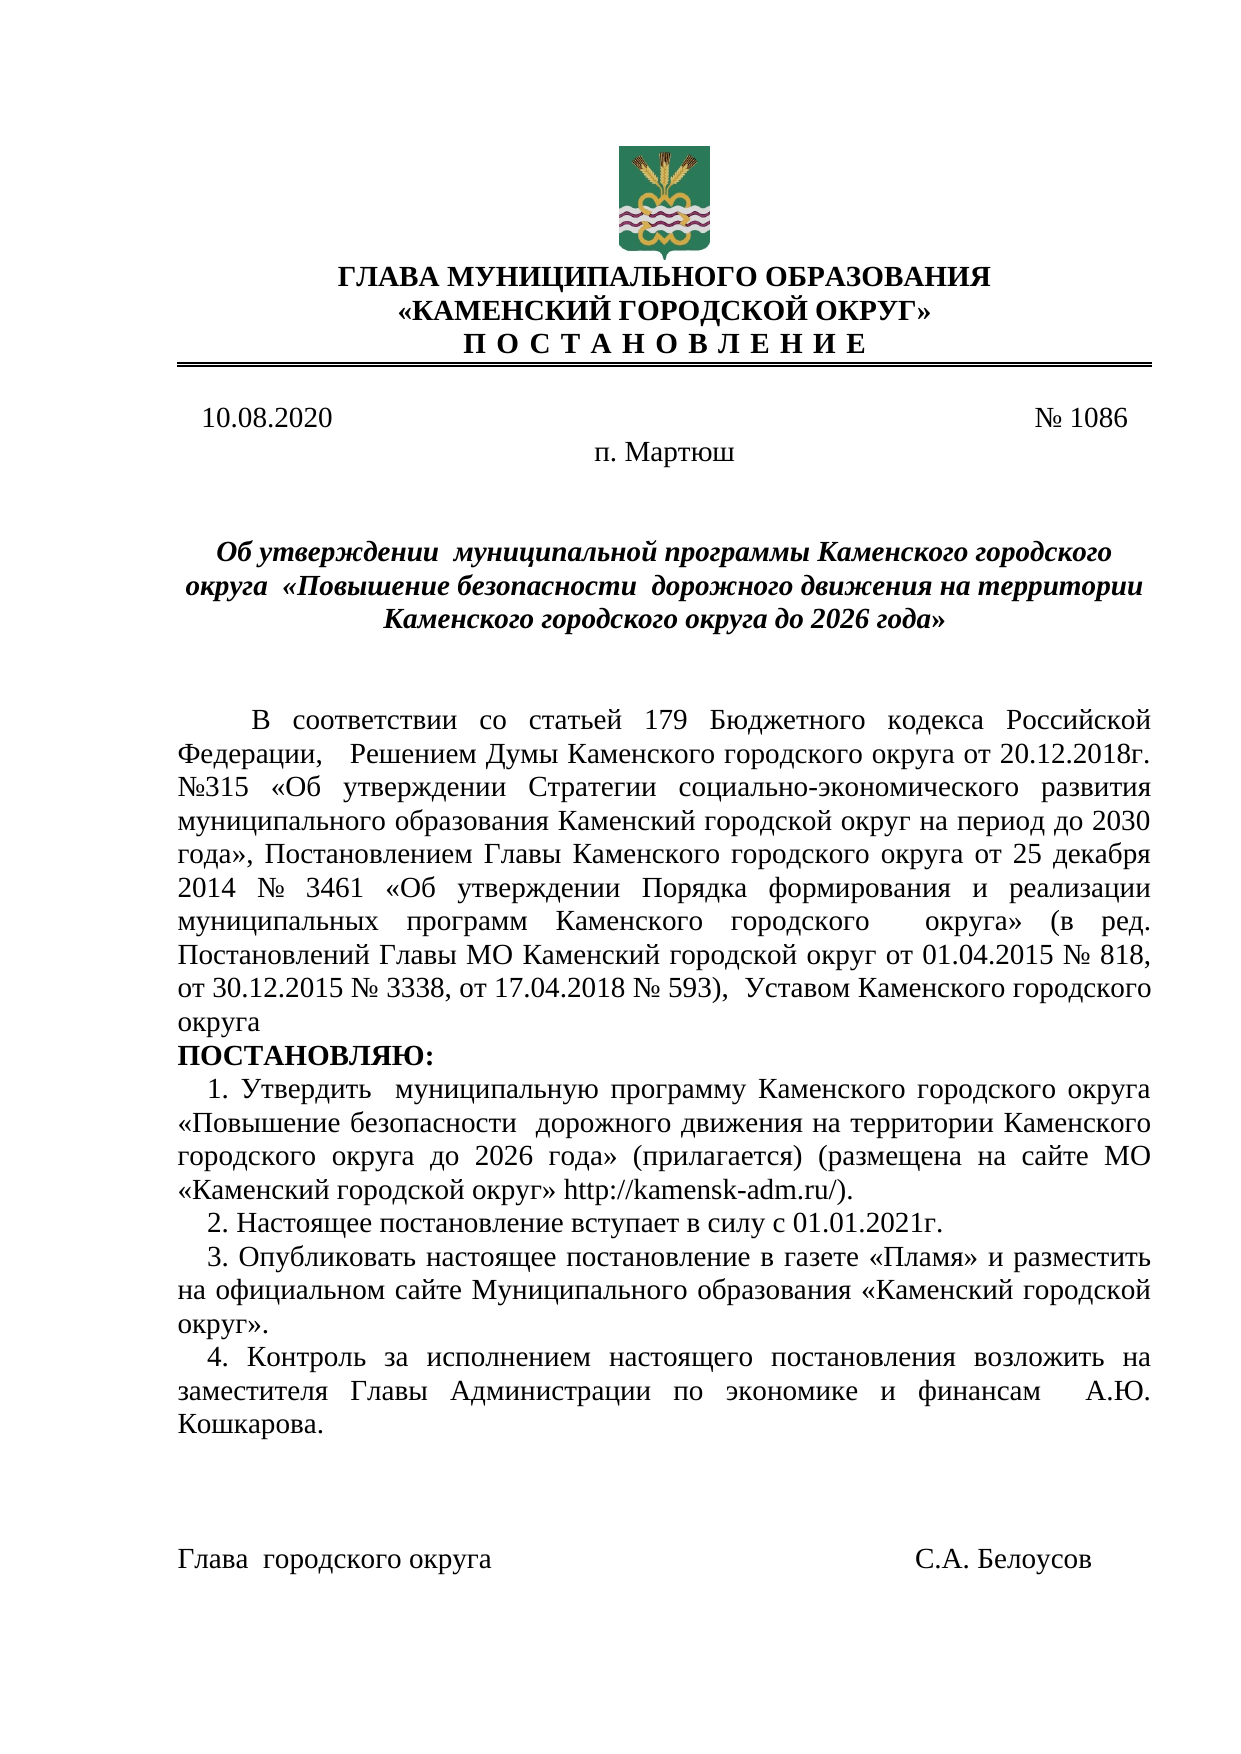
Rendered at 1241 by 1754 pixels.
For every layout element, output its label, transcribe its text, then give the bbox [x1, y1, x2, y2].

text 10.08.2020 № 1086 [177, 400, 1152, 434]
text В соответствии со статьей 179 Бюджетного кодекса Российской Федерации, Решением Думы Каменского городского округа от 20.12.2018г. №315 «Об утверждении Стратегии социально-экономического развития муниципального образования Каменский городской округ на период до 2030 года», Постановлением Главы Каменского городского округа от 25 декабря 2014 № 3461 «Об утверждении Порядка формирования и реализации муниципальных программ Каменского городского округа» (в ред. Постановлений Главы МО Каменский городской округ от 01.04.2015 № 818, от 30.12.2015 № 3338, от 17.04.2018 № 593), Уставом Каменского городского округа [177, 702, 1152, 1038]
text ПОСТАНОВЛЕНИЕ [177, 326, 1152, 362]
text 1. Утвердить муниципальную программу Каменского городского округа «Повышение безопасности дорожного движения на территории Каменского городского округа до 2026 года» (прилагается) (размещена на сайте МО «Каменский городской округ» http://kamensk-adm.ru/). [177, 1071, 1152, 1205]
text Глава городского округа С.А. Белоусов [177, 1541, 1152, 1574]
text п. Мартюш [177, 434, 1152, 467]
text 4. Контроль за исполнением настоящего постановления возложить на заместителя Главы Администрации по экономике и финансам А.Ю. Кошкарова. [177, 1339, 1152, 1440]
text 2. Настоящее постановление вступает в силу с 01.01.2021г. [177, 1205, 1152, 1239]
picture [619, 146, 710, 260]
text Об утверждении муниципальной программы Каменского городского округа «Повышение безопасности дорожного движения на территории Каменского городского округа до 2026 года» [177, 534, 1152, 635]
text ПОСТАНОВЛЯЮ: [177, 1038, 1152, 1071]
text ГЛАВА МУНИЦИПАЛЬНОГО ОБРАЗОВАНИЯ [177, 259, 1152, 293]
text 3. Опубликовать настоящее постановление в газете «Пламя» и разместить на официальном сайте Муниципального образования «Каменский городской округ». [177, 1239, 1152, 1339]
text «КАМЕНСКИЙ ГОРОДСКОЙ ОКРУГ» [177, 293, 1152, 326]
